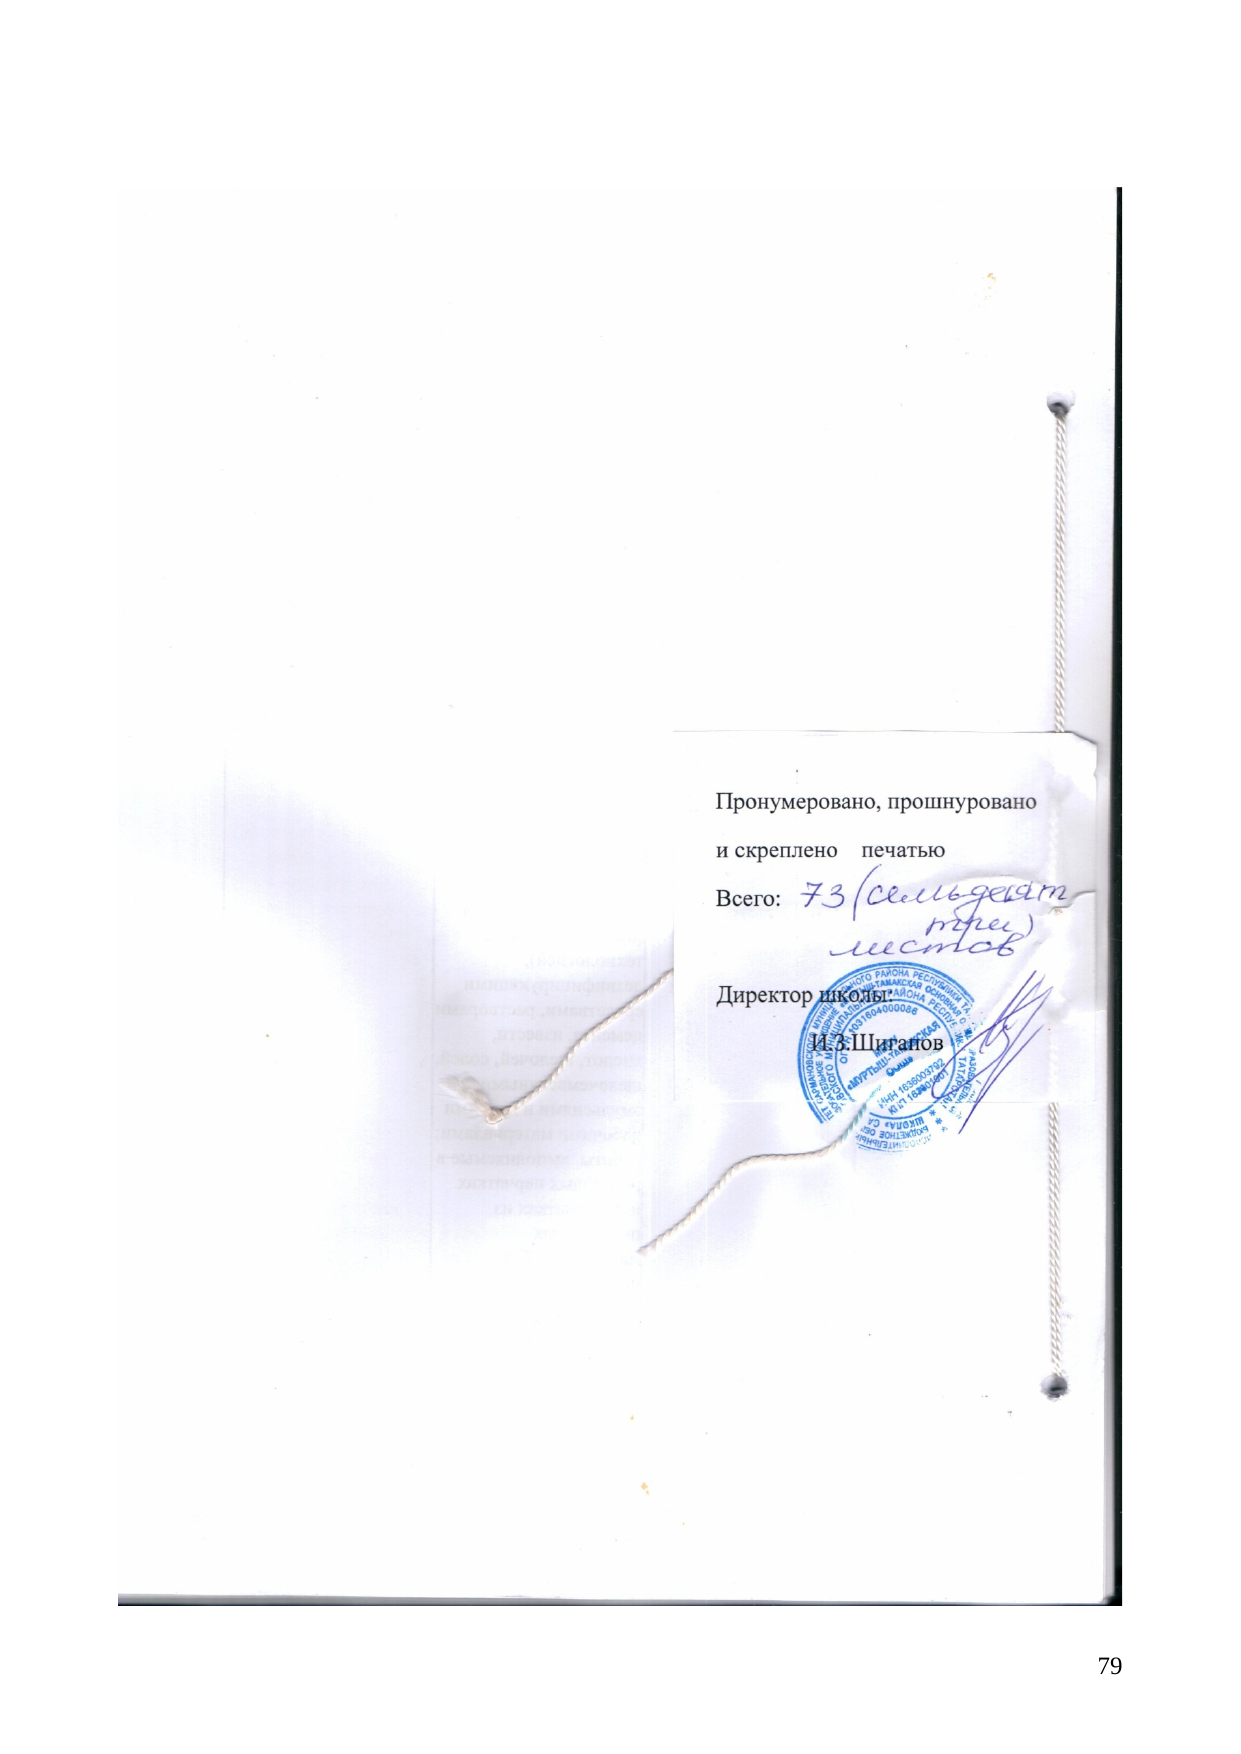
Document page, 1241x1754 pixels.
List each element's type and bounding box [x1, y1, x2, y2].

picture [118, 185, 1123, 1606]
